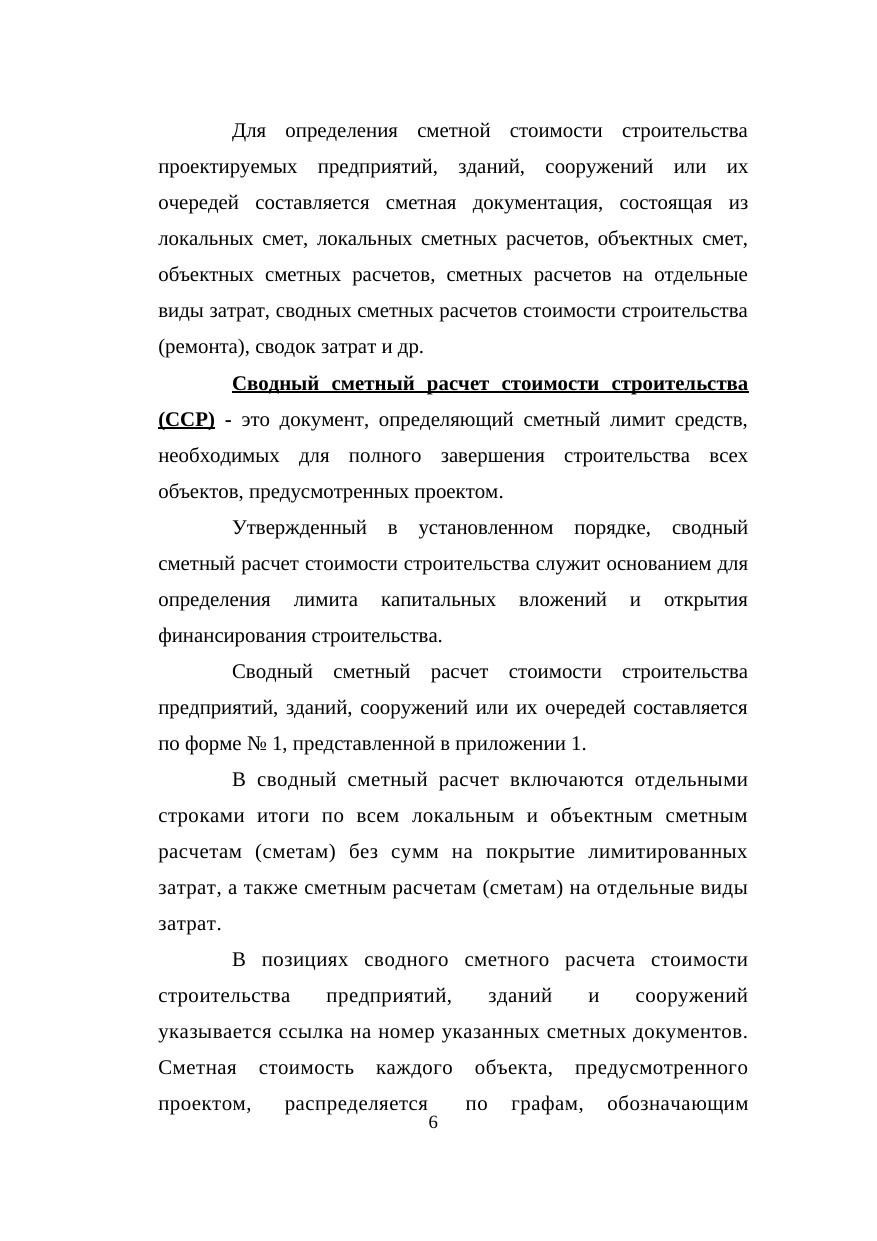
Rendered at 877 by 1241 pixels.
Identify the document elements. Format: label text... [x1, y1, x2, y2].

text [158, 947, 749, 1115]
text Для определения сметной стоимости строительства проектируемых предприятий, зданий, сооружений или их очередей составляется сметная документация, состоящая из локальных смет, локальных сметных расчетов, объектных смет, объектных сметных расчетов, сметных расчетов на отдельные виды затрат, сводных сметных расчетов стоимости строительства (ремонта), сводок затрат и др. [158, 118, 748, 358]
text Утвержденный в установленном порядке, сводный сметный расчет стоимости строительства служит основанием для определения лимита капитальных вложений и открытия финансирования строительства. [158, 514, 748, 647]
text Сводный сметный расчет стоимости строительства (ССР) - это документ, определяющий сметный лимит средств, необходимых для полного завершения строительства всех объектов, предусмотренных проектом. [158, 370, 748, 503]
text В сводный сметный расчет включаются отдельными строками итоги по всем локальным и объектным сметным расчетам (сметам) без сумм на покрытие лимитированных затрат, а также сметным расчетам (сметам) на отдельные виды затрат. [158, 767, 749, 935]
text Сводный сметный расчет стоимости строительства предприятий, зданий, сооружений или их очередей составляется по форме № 1, представленной в приложении 1. [158, 659, 748, 755]
